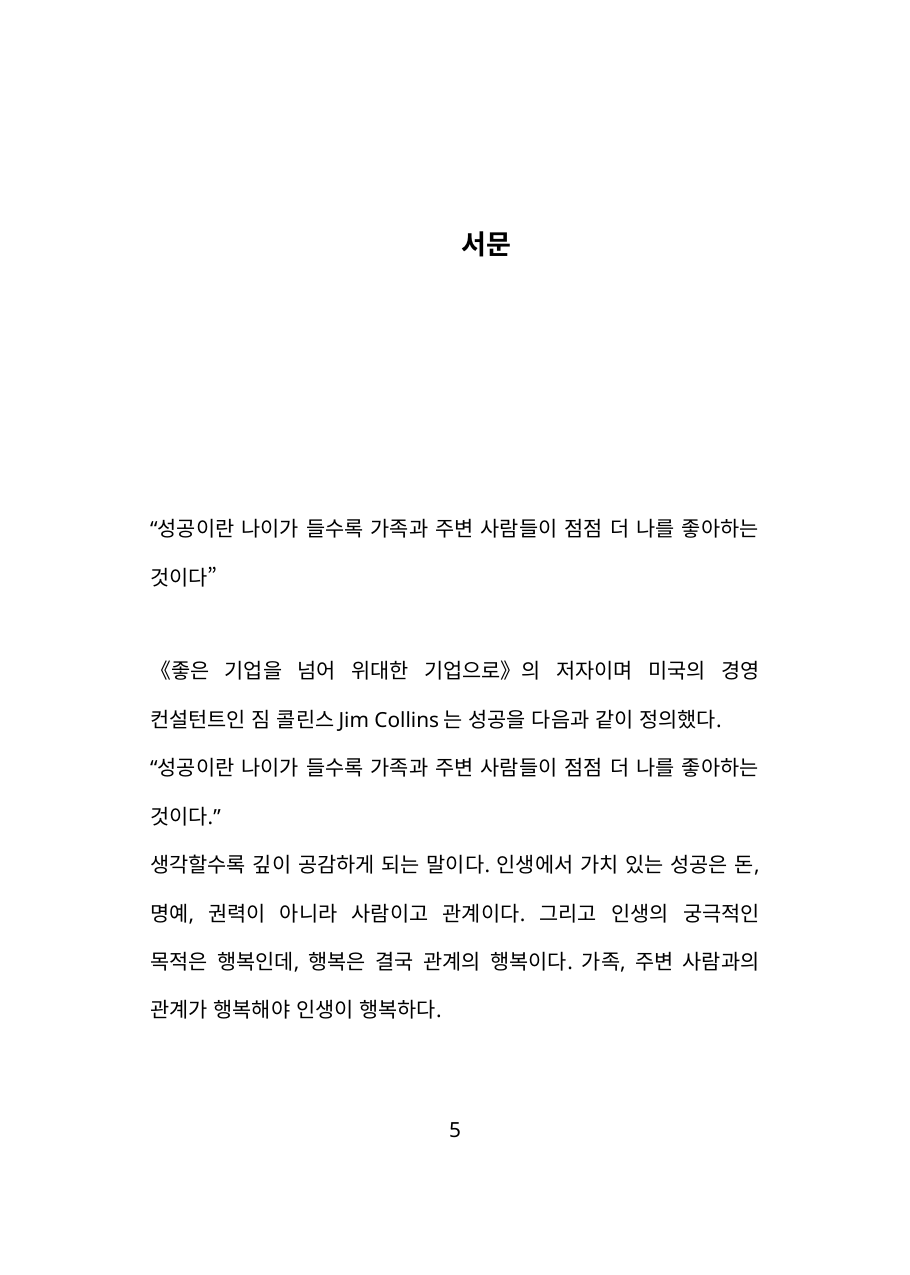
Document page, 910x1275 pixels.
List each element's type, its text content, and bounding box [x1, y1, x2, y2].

text 서문 [212, 223, 759, 262]
text 생각할수록 깊이 공감하게 되는 말이다. 인생에서 가치 있는 성공은 돈, 명예, 권력이 아니라 사람이고 관계이다. 그리고 인생의 궁극적인 목적은 행복인데, 행복은 결국 관계의 행복이다. 가족, 주변 사람과의 관계가 행복해야 인생이 행복하다. [150, 848, 759, 1024]
text “성공이란 나이가 들수록 가족과 주변 사람들이 점점 더 나를 좋아하는 것이다.” [150, 751, 759, 830]
text “성공이란 나이가 들수록 가족과 주변 사람들이 점점 더 나를 좋아하는 것이다” [150, 512, 759, 591]
text 《좋은 기업을 넘어 위대한 기업으로》의 저자이며 미국의 경영 컨설턴트인 짐 콜린스Jim Collins는 성공을 다음과 같이 정의했다. [150, 655, 759, 733]
